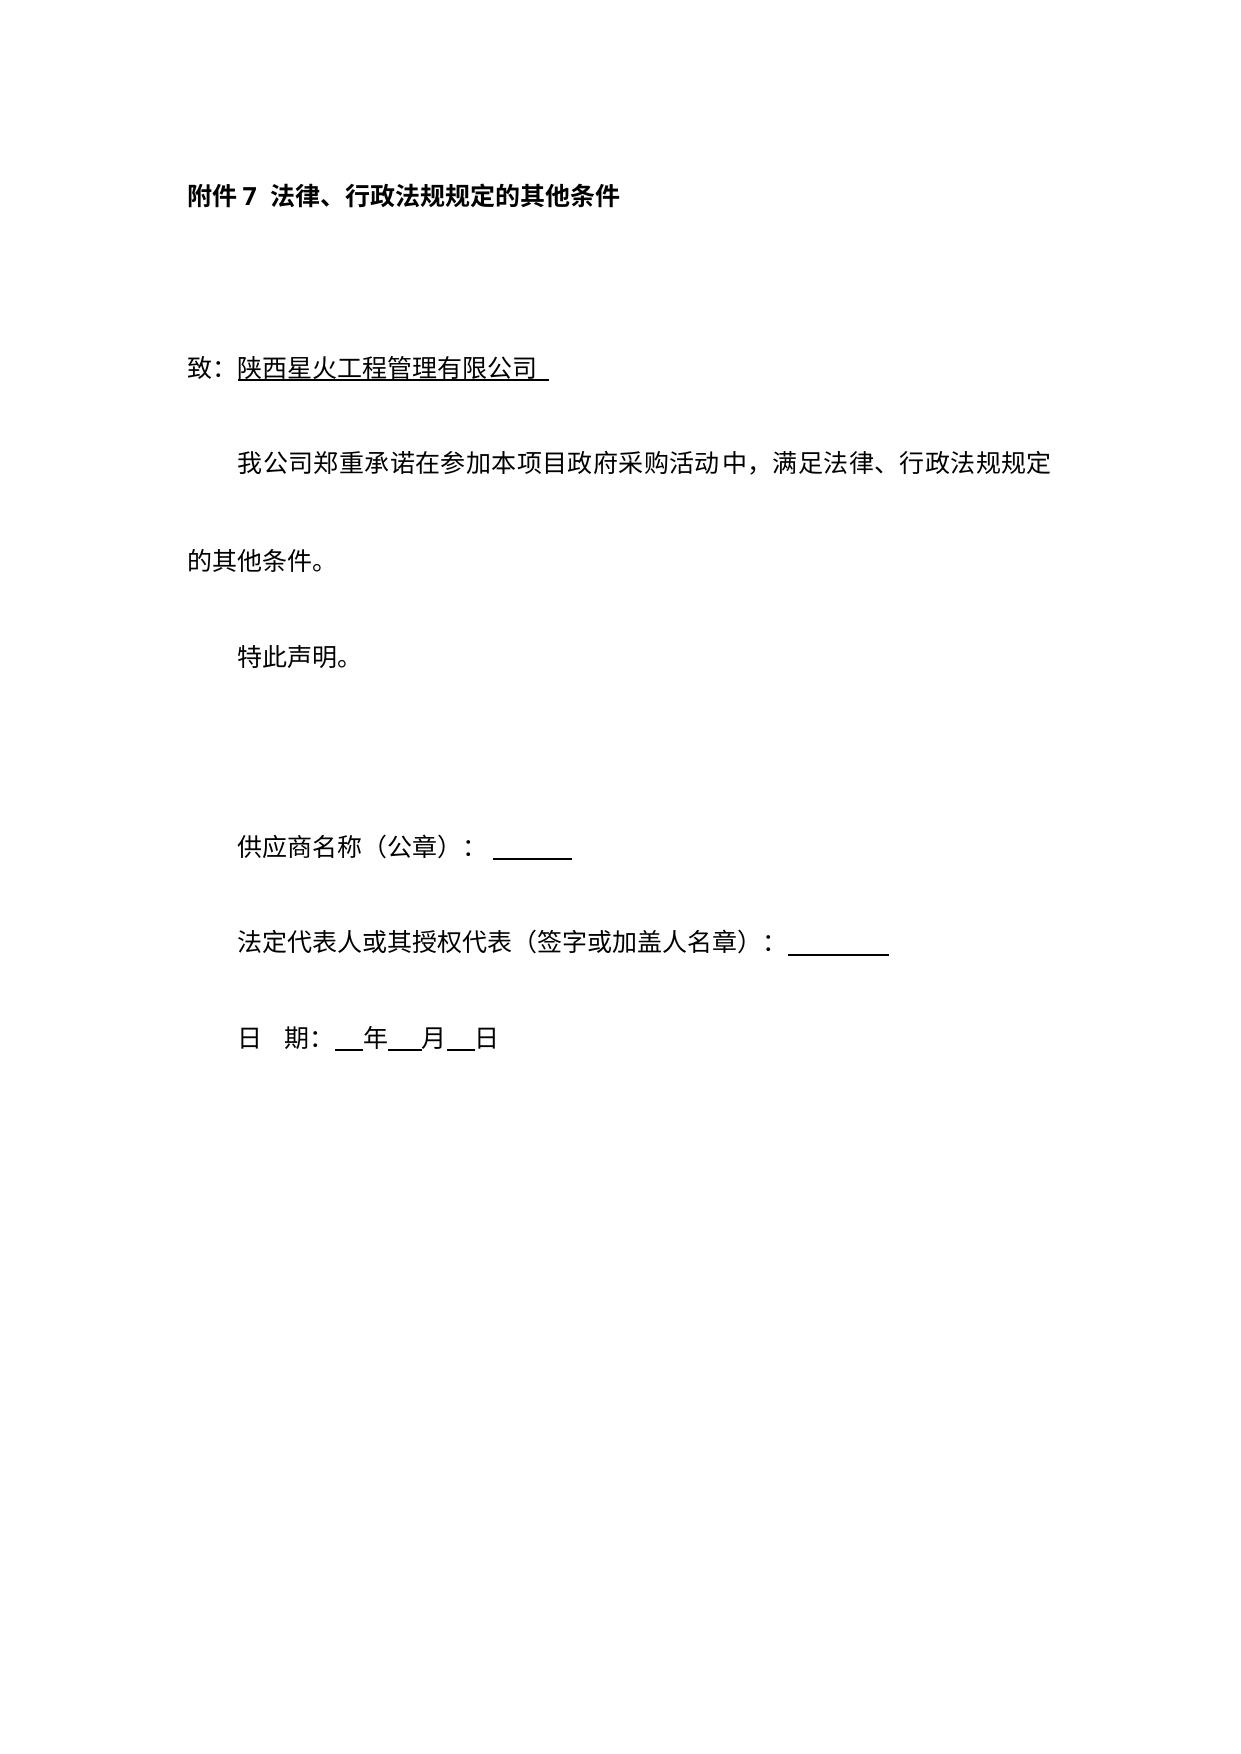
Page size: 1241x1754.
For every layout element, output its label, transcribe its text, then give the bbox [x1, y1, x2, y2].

text 特此声明。 [187, 623, 1053, 688]
text 供应商名称（公章）： [187, 813, 1053, 878]
text 我公司郑重承诺在参加本项目政府采购活动中，满足法律、行政法规规定的其他条件。 [187, 429, 1053, 592]
text 法定代表人或其授权代表（签字或加盖人名章）： [187, 908, 1053, 973]
text 致：陕西星火工程管理有限公司 [187, 334, 1053, 399]
text 附件7 法律、行政法规规定的其他条件 [187, 162, 1053, 227]
text 日 期： 年 月 日 [187, 1004, 1053, 1069]
